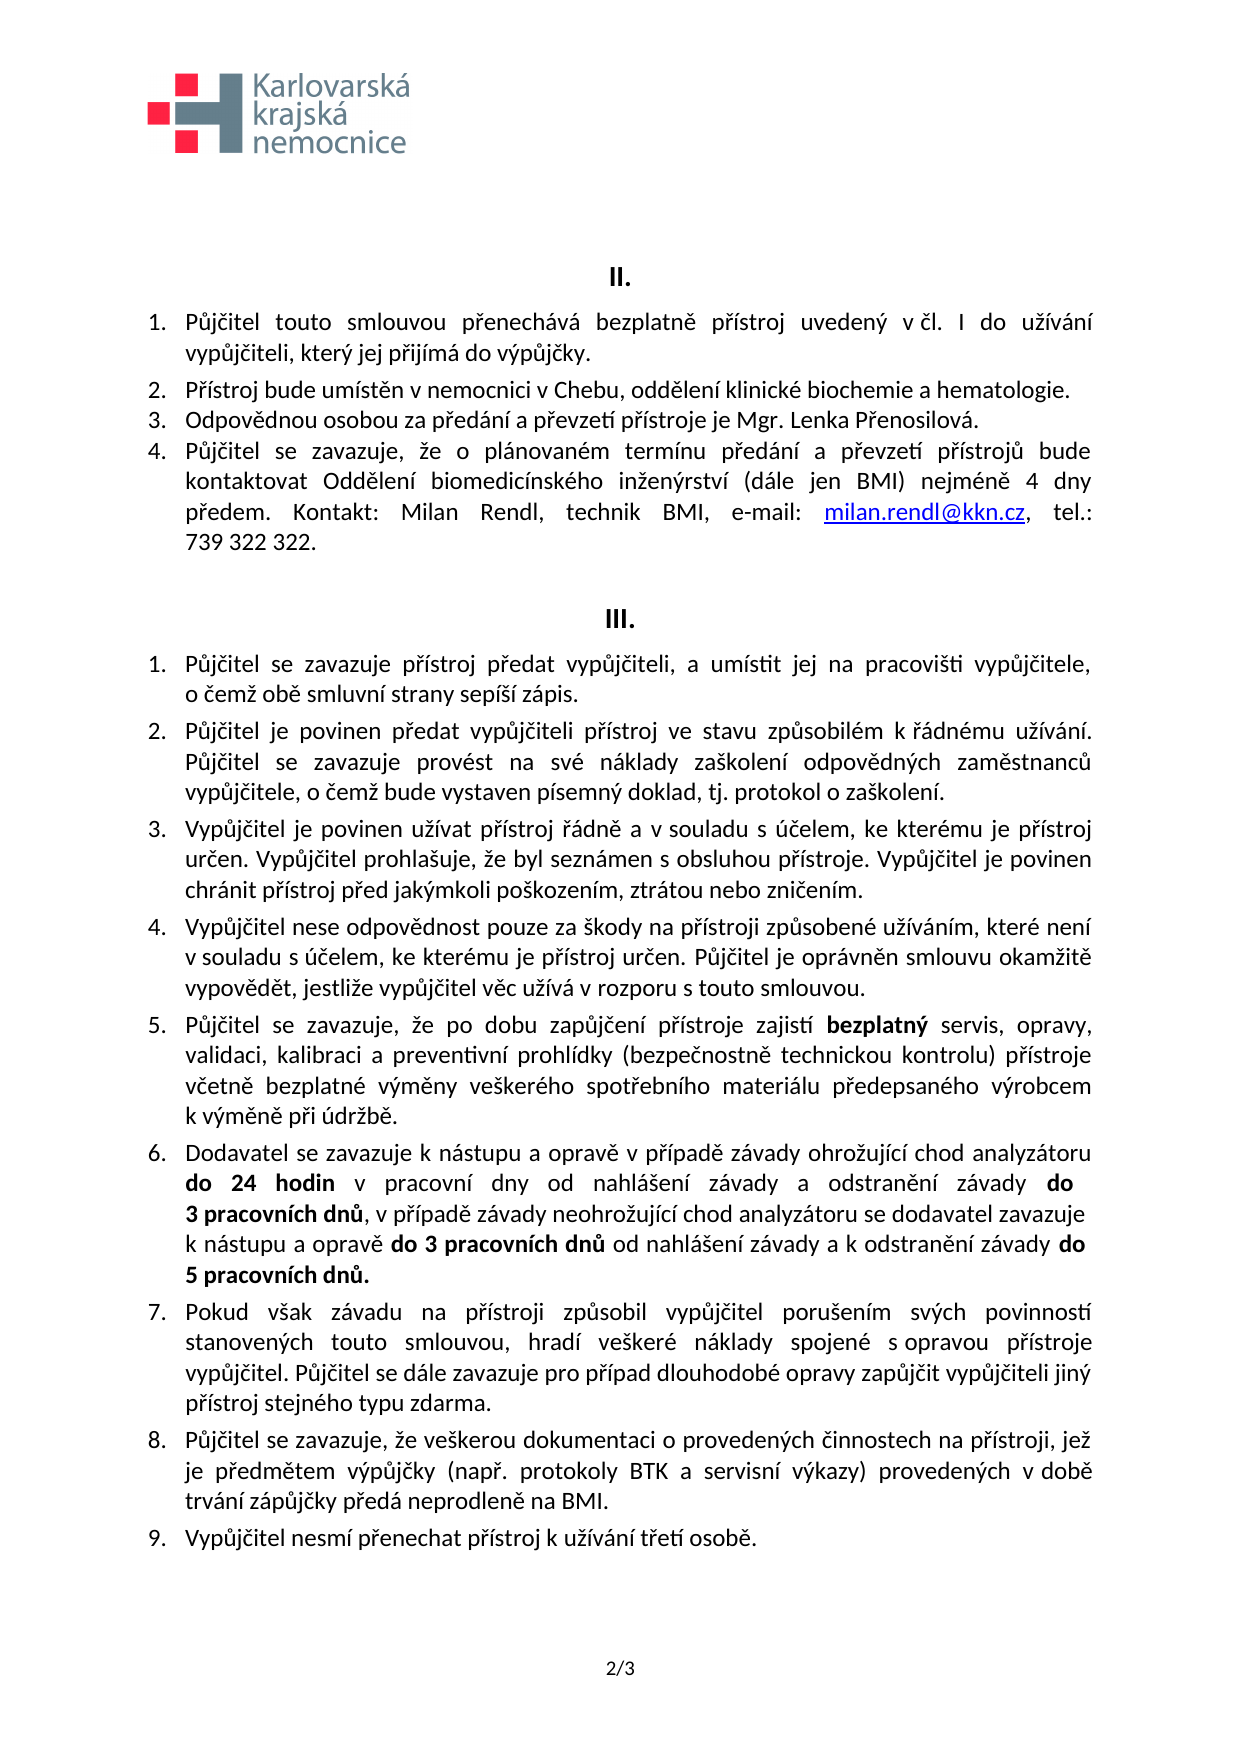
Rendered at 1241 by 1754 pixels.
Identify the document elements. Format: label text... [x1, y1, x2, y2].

list Dodavatel se zavazuje k nástupu a opravě v případě závady ohrožující chod analyzátoru do 24 hodin v pracovní dny od nahlášení závady a odstranění závady do 3 pracovních dnů, v případě závady neohrožující chod analyzátoru se dodavatel zavazuje k nástupu a opravě do 3 pracovních dnů od nahlášení závady a k odstranění závady do 5 pracovních dnů. [148, 1137, 1093, 1290]
list Půjčitel se zavazuje přístroj předat vypůjčiteli, a umístit jej na pracovišti vypůjčitele, o čemž obě smluvní strany sepíší zápis. [148, 648, 1093, 709]
list Půjčitel se zavazuje, že po dobu zapůjčení přístroje zajistí bezplatný servis, opravy, validaci, kalibraci a preventivní prohlídky (bezpečnostně technickou kontrolu) přístroje včetně bezplatné výměny veškerého spotřebního materiálu předepsaného výrobcem k výměně při údržbě. [148, 1009, 1093, 1131]
list Vypůjčitel je povinen užívat přístroj řádně a v souladu s účelem, ke kterému je přístroj určen. Vypůjčitel prohlašuje, že byl seznámen s obsluhou přístroje. Vypůjčitel je povinen chránit přístroj před jakýmkoli poškozením, ztrátou nebo zničením. [148, 813, 1093, 905]
list Odpovědnou osobou za předání a převzetí přístroje je Mgr. Lenka Přenosilová. [148, 404, 1093, 435]
text III. [148, 600, 1093, 636]
list Vypůjčitel nese odpovědnost pouze za škody na přístroji způsobené užíváním, které není v souladu s účelem, ke kterému je přístroj určen. Půjčitel je oprávněn smlouvu okamžitě vypovědět, jestliže vypůjčitel věc užívá v rozporu s touto smlouvou. [148, 911, 1093, 1002]
text II. [148, 258, 1093, 294]
list Přístroj bude umístěn v nemocnici v Chebu, oddělení klinické biochemie a hematologie. [148, 374, 1093, 404]
list Půjčitel touto smlouvou přenechává bezplatně přístroj uvedený v čl. I do užívání vypůjčiteli, který jej přijímá do výpůjčky. [148, 306, 1093, 367]
list Půjčitel se zavazuje, že veškerou dokumentaci o provedených činnostech na přístroji, jež je předmětem výpůjčky (např. protokoly BTK a servisní výkazy) provedených v době trvání zápůjčky předá neprodleně na BMI. [148, 1424, 1093, 1516]
list Půjčitel je povinen předat vypůjčiteli přístroj ve stavu způsobilém k řádnému užívání. Půjčitel se zavazuje provést na své náklady zaškolení odpovědných zaměstnanců vypůjčitele, o čemž bude vystaven písemný doklad, tj. protokol o zaškolení. [148, 715, 1093, 807]
list Vypůjčitel nesmí přenechat přístroj k užívání třetí osobě. [148, 1522, 1093, 1553]
list Pokud však závadu na přístroji způsobil vypůjčitel porušením svých povinností stanovených touto smlouvou, hradí veškeré náklady spojené s opravou přístroje vypůjčitel. Půjčitel se dále zavazuje pro případ dlouhodobé opravy zapůjčit vypůjčiteli jiný přístroj stejného typu zdarma. [148, 1296, 1093, 1418]
list Půjčitel se zavazuje, že o plánovaném termínu předání a převzetí přístrojů bude kontaktovat Oddělení biomedicínského inženýrství (dále jen BMI) nejméně 4 dny předem. Kontakt: Milan Rendl, technik BMI, e-mail: milan.rendl@kkn.cz, tel.: 739 322 322. [148, 435, 1093, 557]
picture [147, 73, 413, 154]
